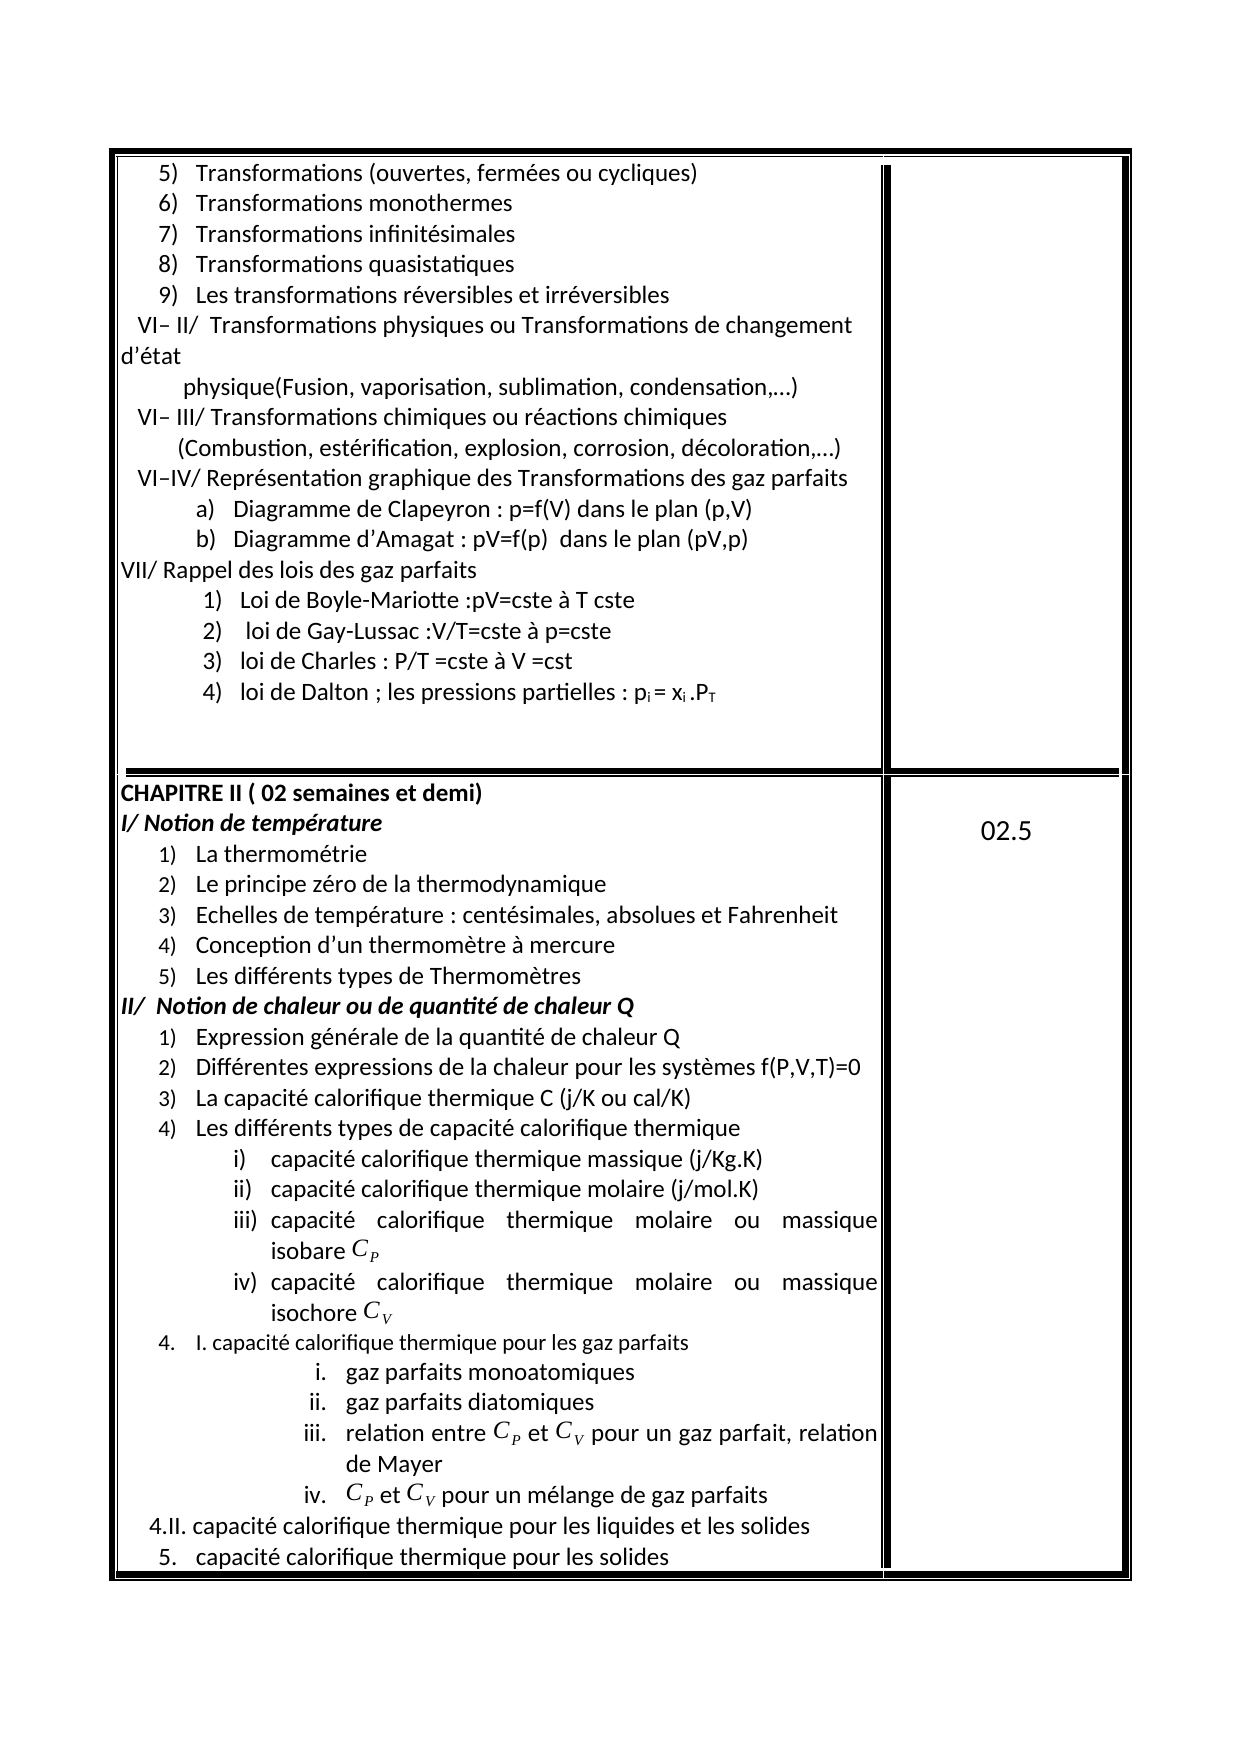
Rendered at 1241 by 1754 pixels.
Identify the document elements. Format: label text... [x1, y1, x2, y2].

table_cell 02 [886, 157, 1122, 767]
table_cell 02.5 [886, 768, 1127, 1571]
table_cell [115, 768, 886, 1571]
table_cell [115, 154, 886, 767]
